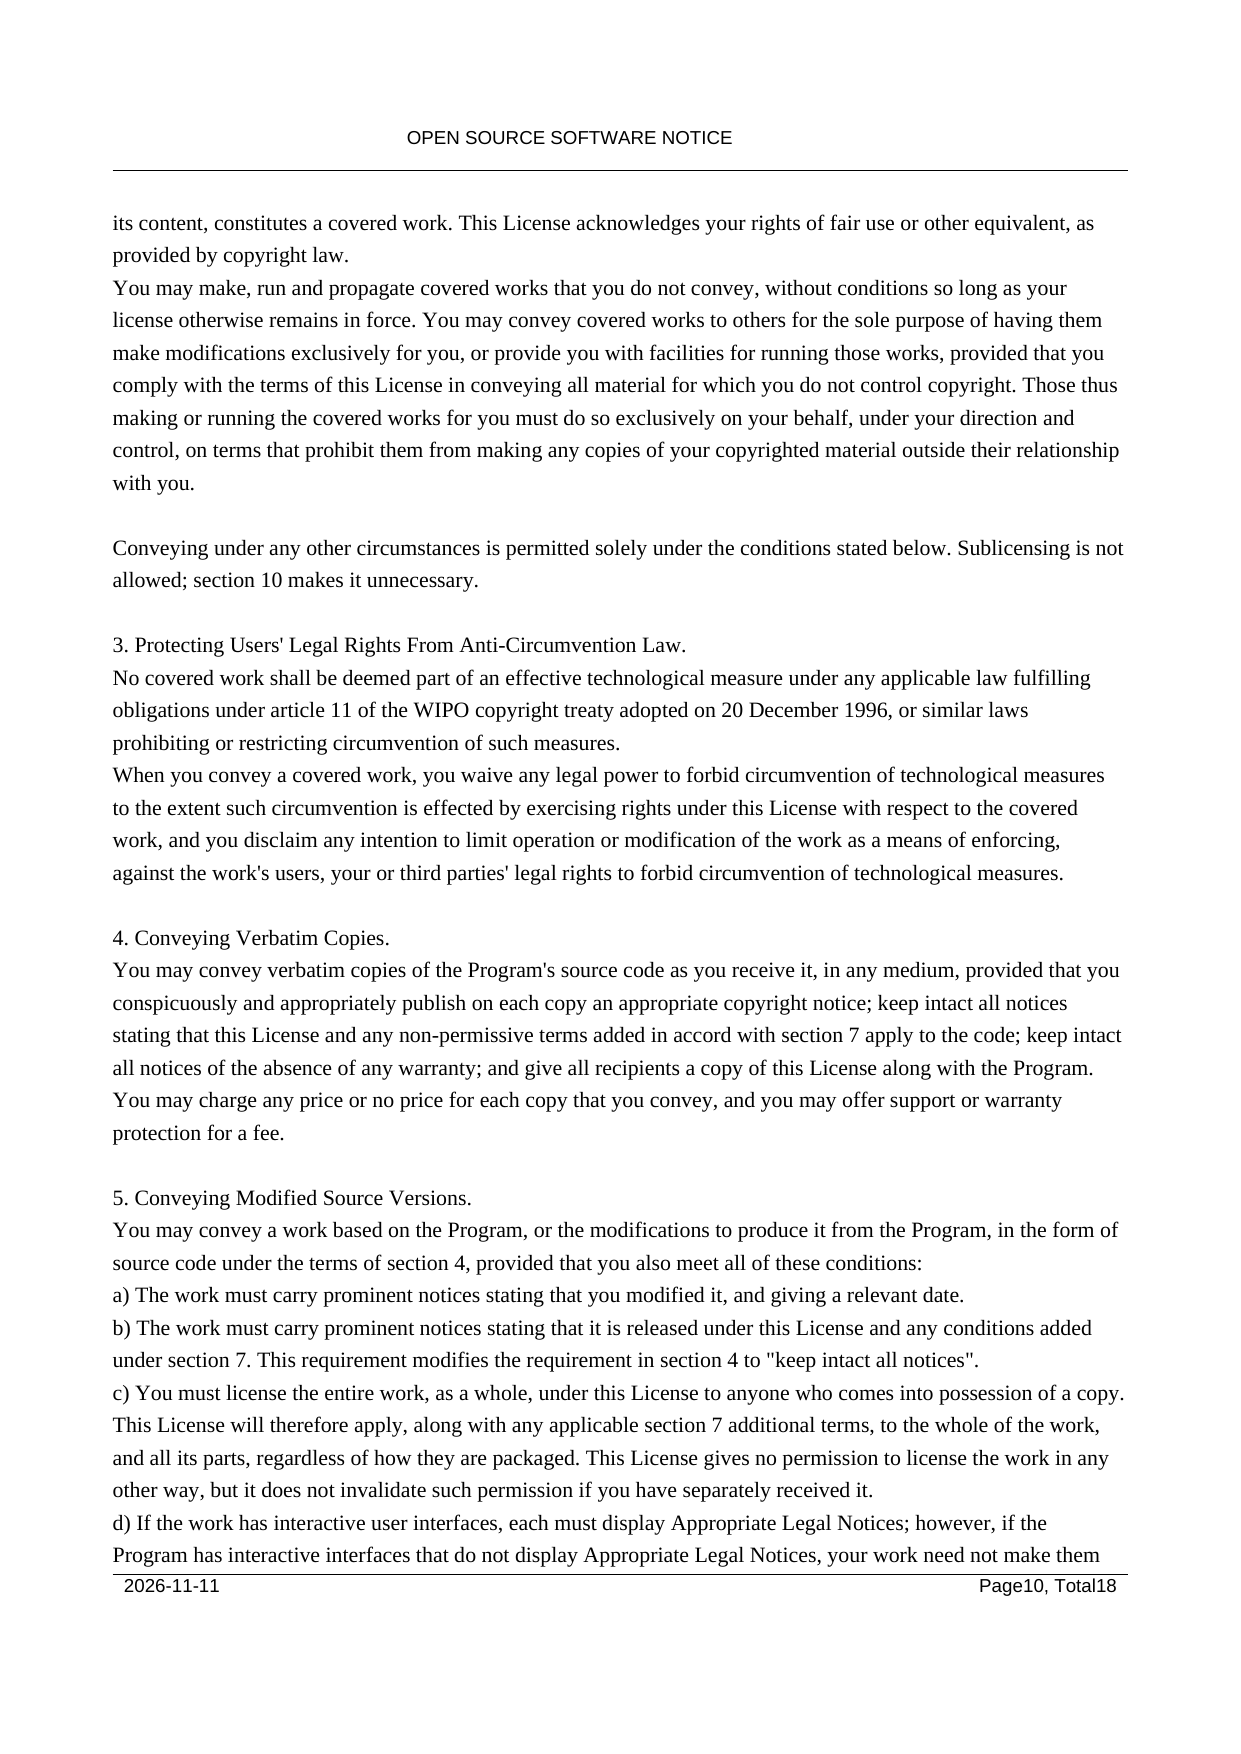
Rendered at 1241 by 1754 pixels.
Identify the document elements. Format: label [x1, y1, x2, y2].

text [112, 206, 1128, 1571]
